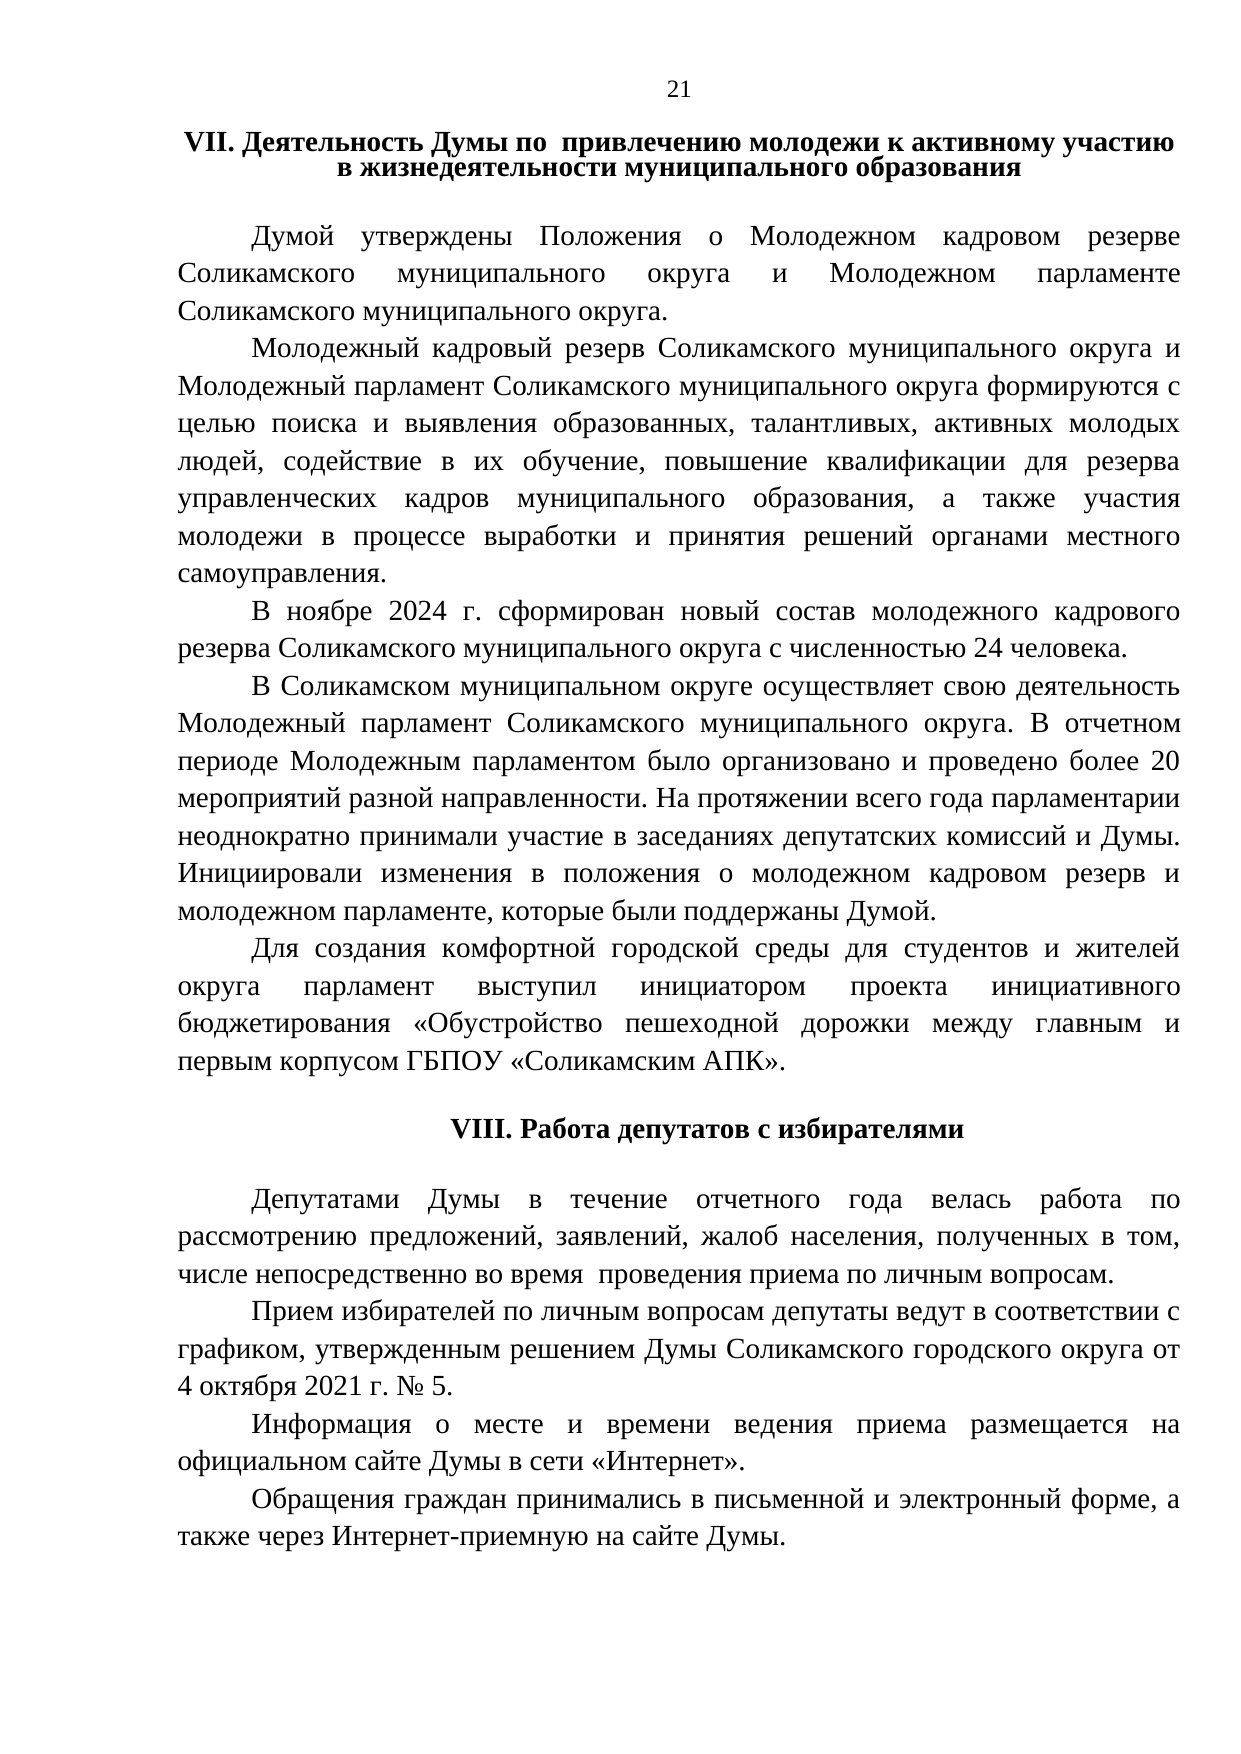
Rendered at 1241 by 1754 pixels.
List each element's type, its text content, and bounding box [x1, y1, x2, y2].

text Депутатами Думы в течение отчетного года велась работа по рассмотрению предложений, заявлений, жалоб населения, полученных в том, числе непосредственно во время проведения приема по личным вопросам. [177, 1178, 1181, 1291]
text Для создания комфортной городской среды для студентов и жителей округа парламент выступил инициатором проекта инициативного бюджетирования «Обустройство пешеходной дорожки между главным и первым корпусом ГБПОУ «Соликамским АПК». [177, 927, 1181, 1077]
text Информация о месте и времени ведения приема размещается на официальном сайте Думы в сети «Интернет». [177, 1403, 1181, 1478]
text VII. Деятельность Думы по привлечению молодежи к активному участию в жизнедеятельности муниципального образования [177, 131, 1181, 181]
text Думой утверждены Положения о Молодежном кадровом резерве Соликамского муниципального округа и Молодежном парламенте Соликамского муниципального округа. [177, 215, 1181, 327]
text Молодежный кадровый резерв Соликамского муниципального округа и Молодежный парламент Соликамского муниципального округа формируются с целью поиска и выявления образованных, талантливых, активных молодых людей, содействие в их обучение, повышение квалификации для резерва управленческих кадров муниципального образования, а также участия молодежи в процессе выработки и принятия решений органами местного самоуправления. [177, 327, 1181, 590]
text В Соликамском муниципальном округе осуществляет свою деятельность Молодежный парламент Соликамского муниципального округа. В отчетном периоде Молодежным парламентом было организовано и проведено более 20 мероприятий разной направленности. На протяжении всего года парламентарии неоднократно принимали участие в заседаниях депутатских комиссий и Думы. Инициировали изменения в положения о молодежном кадровом резерв и молодежном парламенте, которые были поддержаны Думой. [177, 665, 1181, 927]
text Прием избирателей по личным вопросам депутаты ведут в соответствии с графиком, утвержденным решением Думы Соликамского городского округа от 4 октября 2021 г. № 5. [177, 1291, 1181, 1403]
text В ноябре 2024 г. сформирован новый состав молодежного кадрового резерва Соликамского муниципального округа с численностью 24 человека. [177, 590, 1181, 665]
text VIII. Работа депутатов с избирателями [177, 1111, 1181, 1144]
text Обращения граждан принимались в письменной и электронный форме, а также через Интернет-приемную на сайте Думы. [177, 1478, 1181, 1553]
